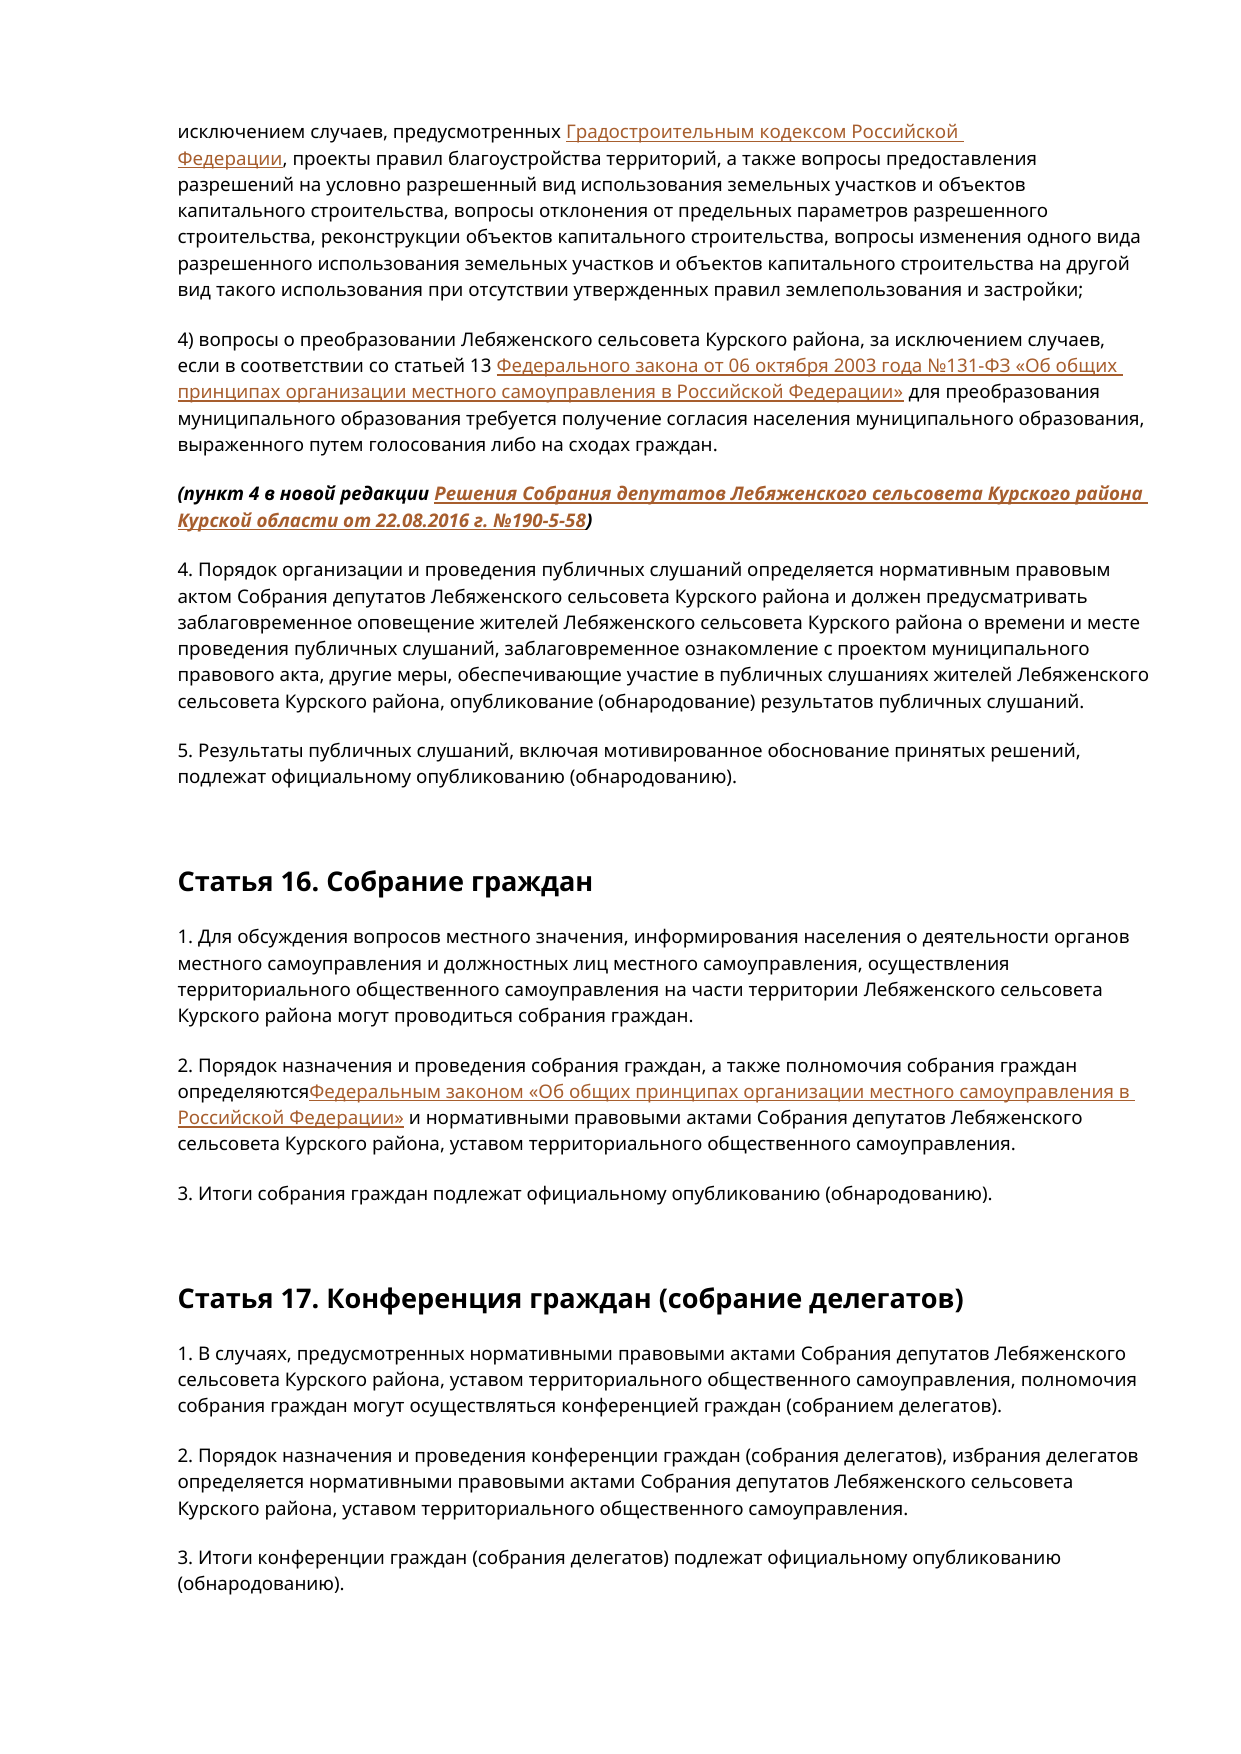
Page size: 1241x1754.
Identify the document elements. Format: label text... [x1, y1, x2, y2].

text 2. Порядок назначения и проведения собрания граждан, а также полномочия собрания граждан определяютсяФедеральным законом «Об общих принципах организации местного самоуправления в Российской Федерации» и нормативными правовыми актами Собрания депутатов Лебяженского сельсовета Курского района, уставом территориального общественного самоуправления. [177, 1051, 1152, 1156]
text 5. Результаты публичных слушаний, включая мотивированное обоснование принятых решений, подлежат официальному опубликованию (обнародованию). [177, 737, 1152, 789]
text Статья 17. Конференция граждан (собрание делегатов) [177, 1279, 1152, 1316]
text 1. В случаях, предусмотренных нормативными правовыми актами Собрания депутатов Лебяженского сельсовета Курского района, уставом территориального общественного самоуправления, полномочия собрания граждан могут осуществляться конференцией граждан (собранием делегатов). [177, 1339, 1152, 1418]
text 4. Порядок организации и проведения публичных слушаний определяется нормативным правовым актом Собрания депутатов Лебяженского сельсовета Курского района и должен предусматривать заблаговременное оповещение жителей Лебяженского сельсовета Курского района о времени и месте проведения публичных слушаний, заблаговременное ознакомление с проектом муниципального правового акта, другие меры, обеспечивающие участие в публичных слушаниях жителей Лебяженского сельсовета Курского района, опубликование (обнародование) результатов публичных слушаний. [177, 556, 1152, 713]
text (пункт 4 в новой редакции Решения Собрания депутатов Лебяженского сельсовета Курского района Курской области от 22.08.2016 г. №190-5-58) [177, 480, 1152, 532]
text Статья 16. Собрание граждан [177, 862, 1152, 899]
text 3. Итоги собрания граждан подлежат официальному опубликованию (обнародованию). [177, 1180, 1152, 1206]
text 3. Итоги конференции граждан (собрания делегатов) подлежат официальному опубликованию (обнародованию). [177, 1544, 1152, 1596]
text 2. Порядок назначения и проведения конференции граждан (собрания делегатов), избрания делегатов определяется нормативными правовыми актами Собрания депутатов Лебяженского сельсовета Курского района, уставом территориального общественного самоуправления. [177, 1442, 1152, 1520]
text 4) вопросы о преобразовании Лебяженского сельсовета Курского района, за исключением случаев, если в соответствии со статьей 13 Федерального закона от 06 октября 2003 года №131-ФЗ «Об общих принципах организации местного самоуправления в Российской Федерации» для преобразования муниципального образования требуется получение согласия населения муниципального образования, выраженного путем голосования либо на сходах граждан. [177, 325, 1152, 457]
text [177, 118, 1152, 302]
text 1. Для обсуждения вопросов местного значения, информирования населения о деятельности органов местного самоуправления и должностных лиц местного самоуправления, осуществления территориального общественного самоуправления на части территории Лебяженского сельсовета Курского района могут проводиться собрания граждан. [177, 923, 1152, 1028]
